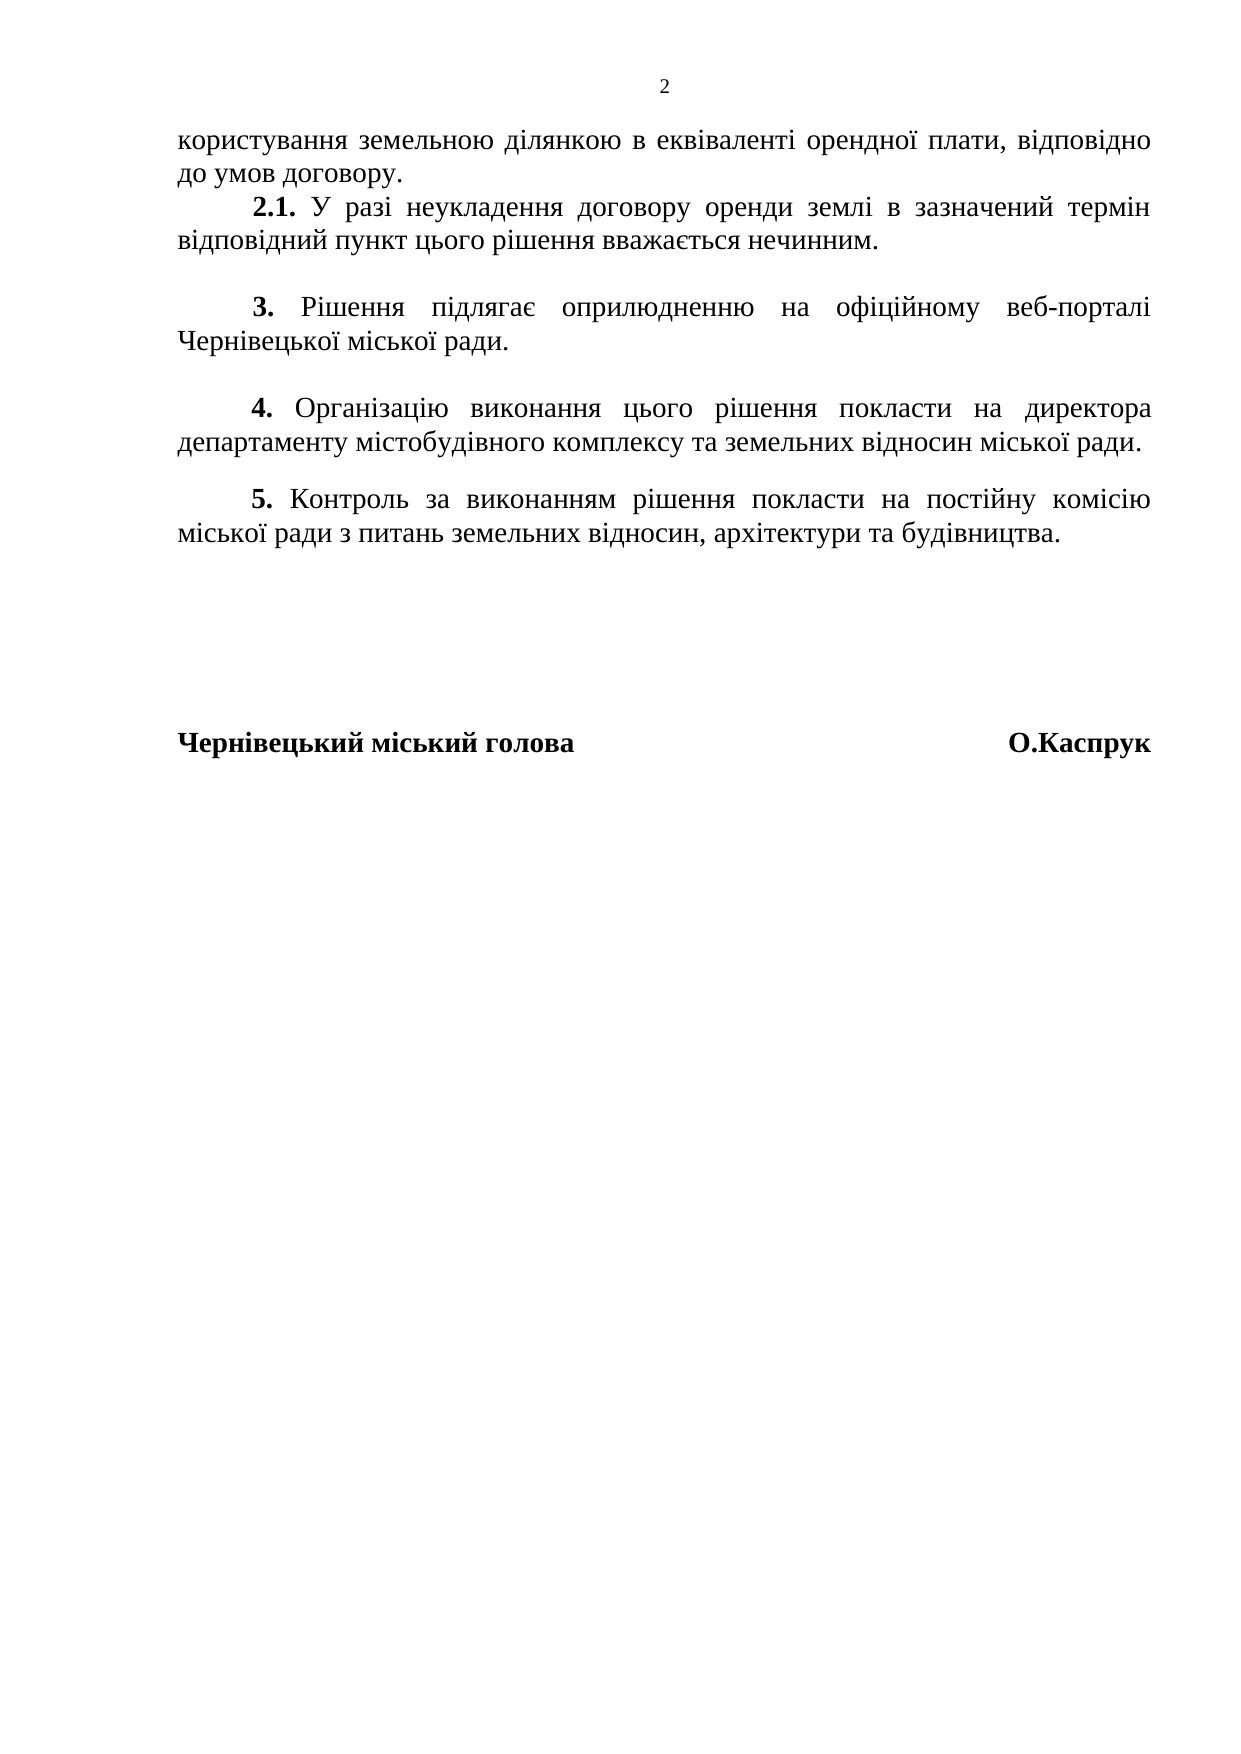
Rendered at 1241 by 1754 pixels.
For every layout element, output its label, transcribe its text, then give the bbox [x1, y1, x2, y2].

text 2.1. У разі неукладення договору оренди землі в зазначений термін відповідний пункт цього рішення вважається нечинним. [177, 189, 1152, 256]
text 3. Рішення підлягає оприлюдненню на офіційному веб-порталі Чернівецької міської ради. [177, 289, 1152, 357]
text 4. Організацію виконання цього рішення покласти на директора департаменту містобудівного комплексу та земельних відносин міської ради. [177, 390, 1152, 457]
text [177, 122, 1152, 189]
subtitle Чернівецький міський голова О.Каспрук [177, 725, 1152, 759]
text 5. Контроль за виконанням рішення покласти на постійну комісію міської ради з питань земельних відносин, архітектури та будівництва. [177, 481, 1152, 548]
